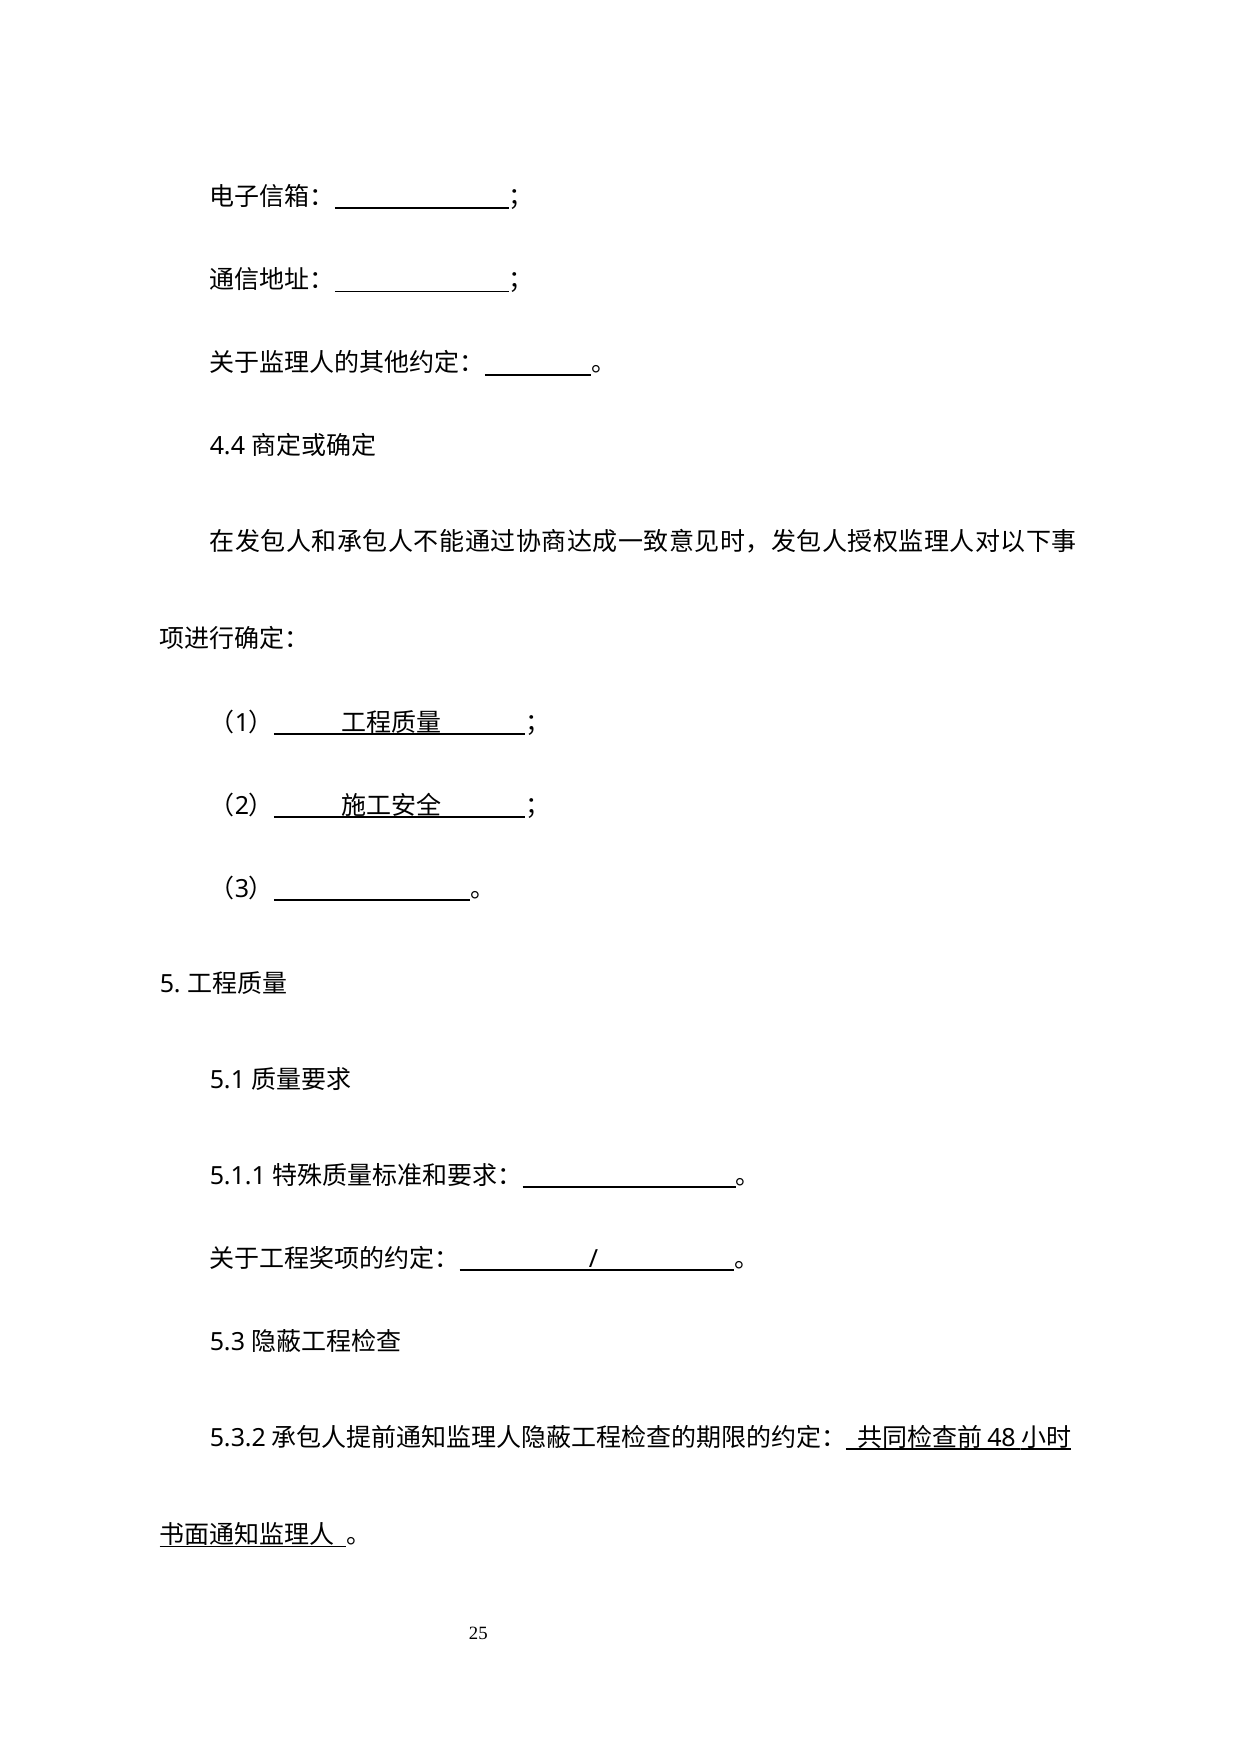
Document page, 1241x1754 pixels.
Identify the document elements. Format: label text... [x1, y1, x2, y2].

text 5.1.1 特殊质量标准和要求： 。 [159, 1141, 1078, 1206]
text 5.1 质量要求 [159, 1045, 1078, 1110]
text （3） 。 [159, 854, 1078, 919]
text 5.3 隐蔽工程检查 [159, 1307, 1078, 1372]
text 电子信箱： ； [159, 162, 1078, 227]
text 关于工程奖项的约定： / 。 [159, 1224, 1078, 1289]
text （1） 工程质量 ； [159, 688, 1078, 753]
text 在发包人和承包人不能通过协商达成一致意见时，发包人授权监理人对以下事项进行确定： [159, 507, 1078, 669]
text 4.4 商定或确定 [159, 411, 1078, 476]
text 5.3.2承包人提前通知监理人隐蔽工程检查的期限的约定： 共同检查前48小时书面通知监理人 。 [159, 1403, 1078, 1565]
text 通信地址： ； [159, 245, 1078, 310]
text 关于监理人的其他约定： 。 [159, 328, 1078, 393]
text （2） 施工安全 ； [159, 771, 1078, 836]
text 5. 工程质量 [159, 949, 1078, 1014]
